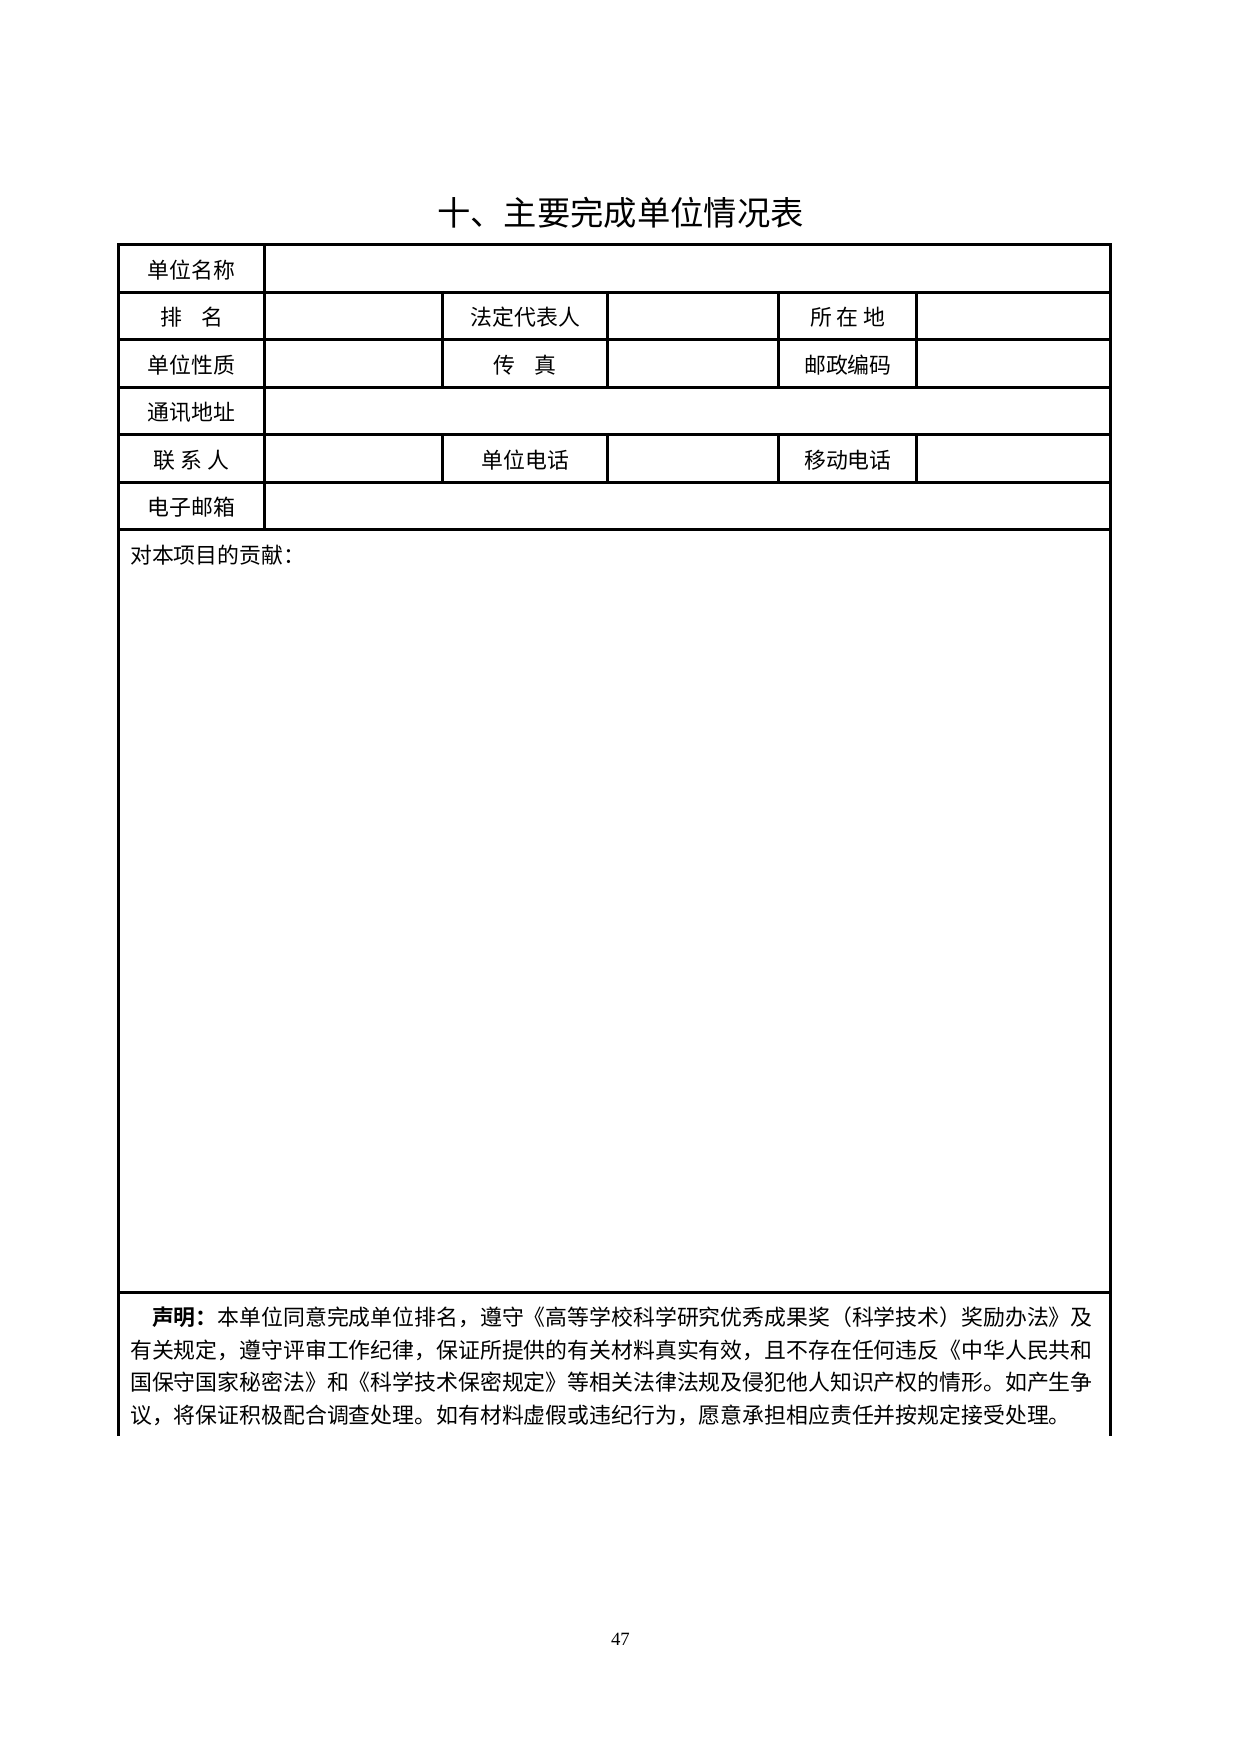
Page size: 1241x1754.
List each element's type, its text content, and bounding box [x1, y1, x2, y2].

table_cell 所 在 地 [780, 294, 915, 338]
table_header 单位名称 [120, 246, 263, 291]
table_cell 对本项目的贡献： [120, 531, 1109, 1291]
table_cell [918, 436, 1109, 481]
table_cell 联 系 人 [120, 436, 263, 481]
table_cell 电子邮箱 [120, 484, 263, 528]
table_cell [266, 389, 1109, 433]
table_cell 移动电话 [780, 436, 915, 481]
table_cell 通讯地址 [120, 389, 263, 433]
table_cell 声明：本单位同意完成单位排名，遵守《高等学校科学研究优秀成果奖（科学技术）奖励办法》及有关规定，遵守评审工作纪律，保证所提供的有关材料真实有效，且不存在任何违反《中华人民共和国保守国家秘密法》和《科学技术保密规定》等相关法律法规及侵犯他人知识产权的情形。如产生争议，将保证积极配合调查处理。如有材料虚假或违纪行为，愿意承担相应责任并按规定接受处理。 [120, 1294, 1109, 1436]
table_cell [266, 484, 1109, 528]
table_cell [918, 294, 1109, 338]
table_cell [266, 341, 441, 386]
table_header [266, 246, 1109, 291]
subtitle 十、主要完成单位情况表 [130, 178, 1110, 243]
table_cell 单位性质 [120, 341, 263, 386]
table_cell [609, 294, 777, 338]
table_cell 邮政编码 [780, 341, 915, 386]
table_cell 传 真 [444, 341, 606, 386]
table_cell [609, 436, 777, 481]
table_cell [266, 436, 441, 481]
table_cell 法定代表人 [444, 294, 606, 338]
table_cell 排 名 [120, 294, 263, 338]
table_cell 单位电话 [444, 436, 606, 481]
table_cell [918, 341, 1109, 386]
table_cell [266, 294, 441, 338]
table_cell [609, 341, 777, 386]
